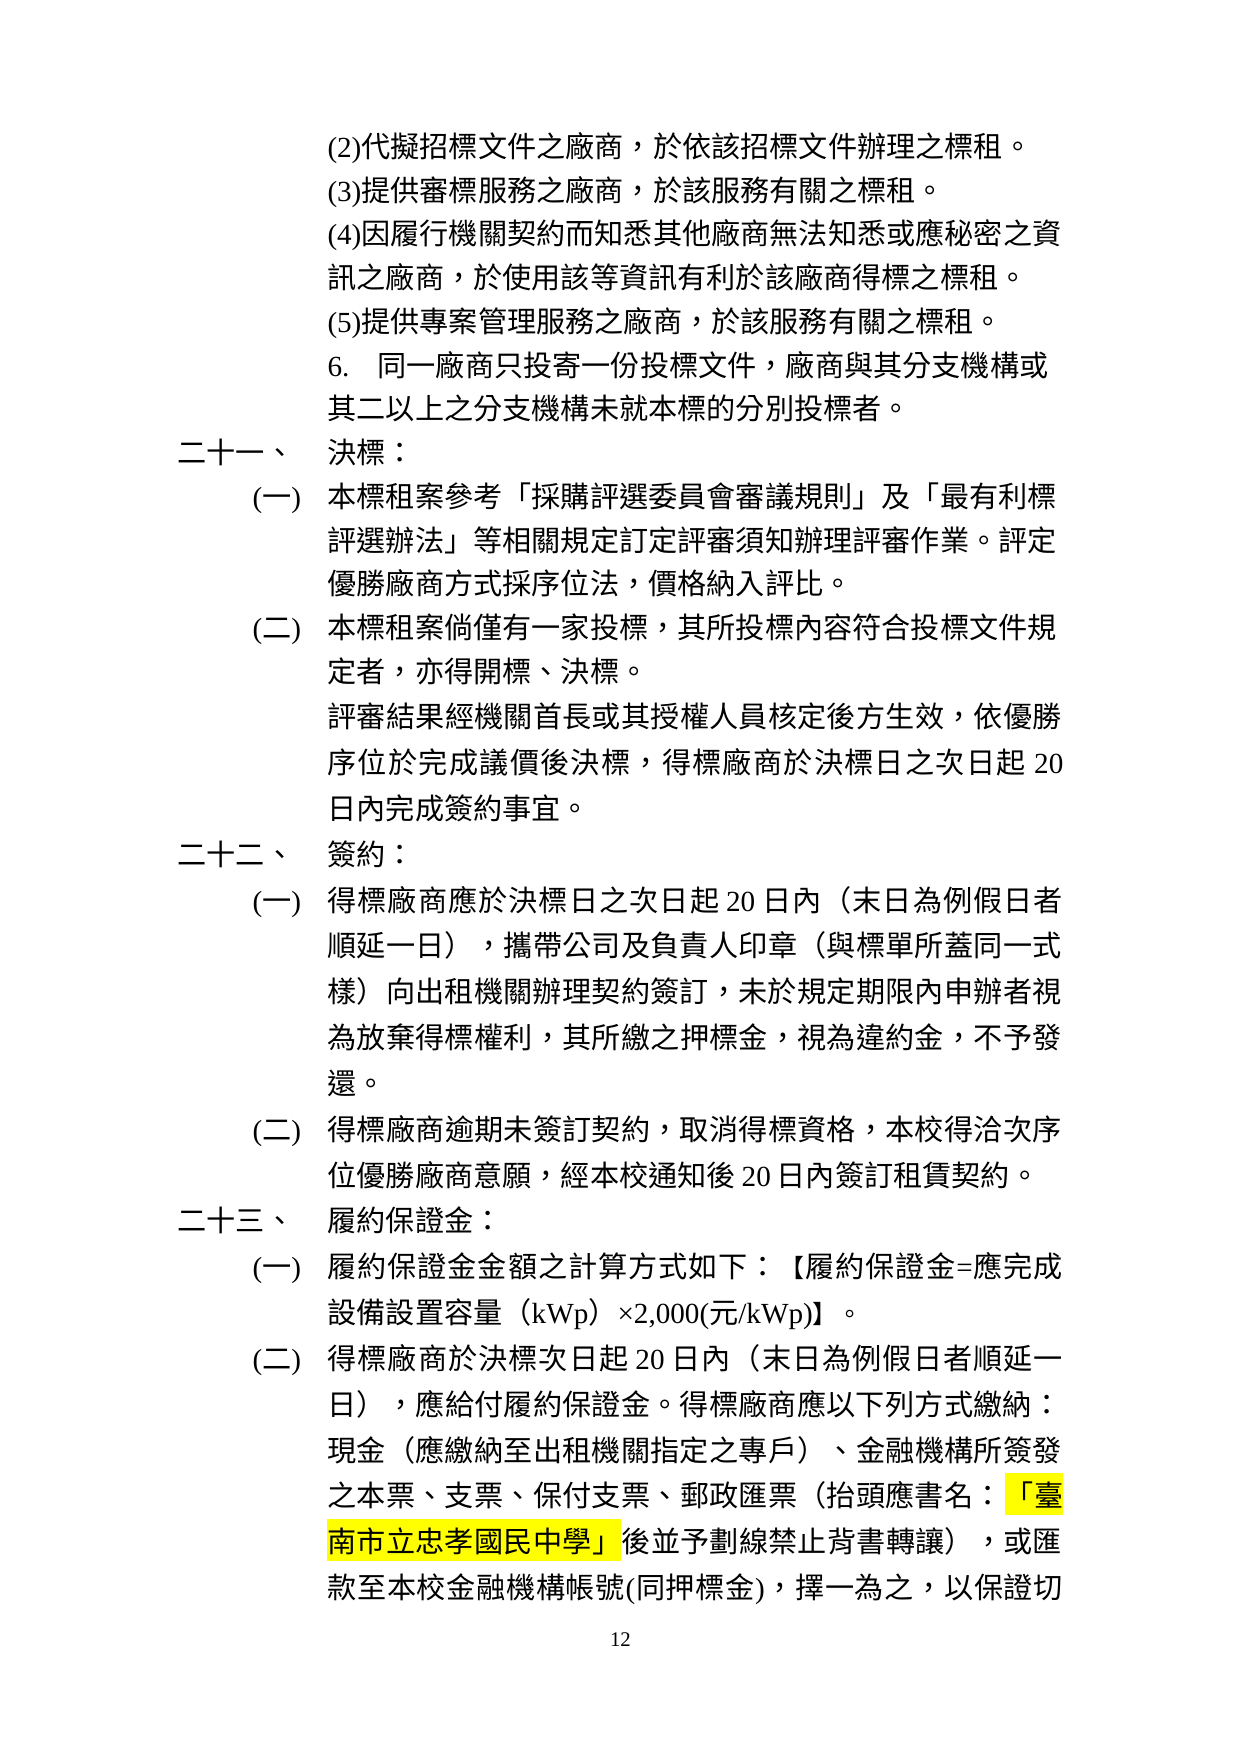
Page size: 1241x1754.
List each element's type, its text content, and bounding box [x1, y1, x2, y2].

list 本標租案參考「採購評選委員會審議規則」及「最有利標評選辦法」等相關規定訂定評審須知辦理評審作業。評定優勝廠商方式採序位法，價格納入評比。 [252, 472, 1063, 603]
list 得標廠商應於決標日之次日起20日內（末日為例假日者順延一日），攜帶公司及負責人印章（與標單所蓋同一式樣）向出租機關辦理契約簽訂，未於規定期限內申辦者視為放棄得標權利，其所繳之押標金，視為違約金，不予發還。 [252, 874, 1063, 1103]
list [252, 1333, 1063, 1608]
text (5)提供專案管理服務之廠商，於該服務有關之標租。 [327, 297, 1063, 341]
text (4)因履行機關契約而知悉其他廠商無法知悉或應秘密之資訊之廠商，於使用該等資訊有利於該廠商得標之標租。 [327, 210, 1063, 297]
list 本標租案倘僅有一家投標，其所投標內容符合投標文件規定者，亦得開標、決標。 [252, 603, 1063, 691]
list 得標廠商逾期未簽訂契約，取消得標資格，本校得洽次序位優勝廠商意願，經本校通知後20日內簽訂租賃契約。 [252, 1103, 1063, 1195]
list 決標： [177, 428, 1063, 472]
text 6. 同一廠商只投寄一份投標文件，廠商與其分支機構或其二以上之分支機構未就本標的分別投標者。 [327, 341, 1063, 428]
list 履約保證金金額之計算方式如下：【履約保證金=應完成設備設置容量（kWp）×2,000(元/kWp)】。 [252, 1241, 1063, 1333]
text 評審結果經機關首長或其授權人員核定後方生效，依優勝序位於完成議價後決標，得標廠商於決標日之次日起20日內完成簽約事宜。 [327, 691, 1063, 828]
list 簽約： [177, 828, 1063, 874]
text (3)提供審標服務之廠商，於該服務有關之標租。 [327, 166, 1063, 210]
text (2)代擬招標文件之廠商，於依該招標文件辦理之標租。 [327, 122, 1063, 166]
list 履約保證金： [177, 1195, 1063, 1241]
